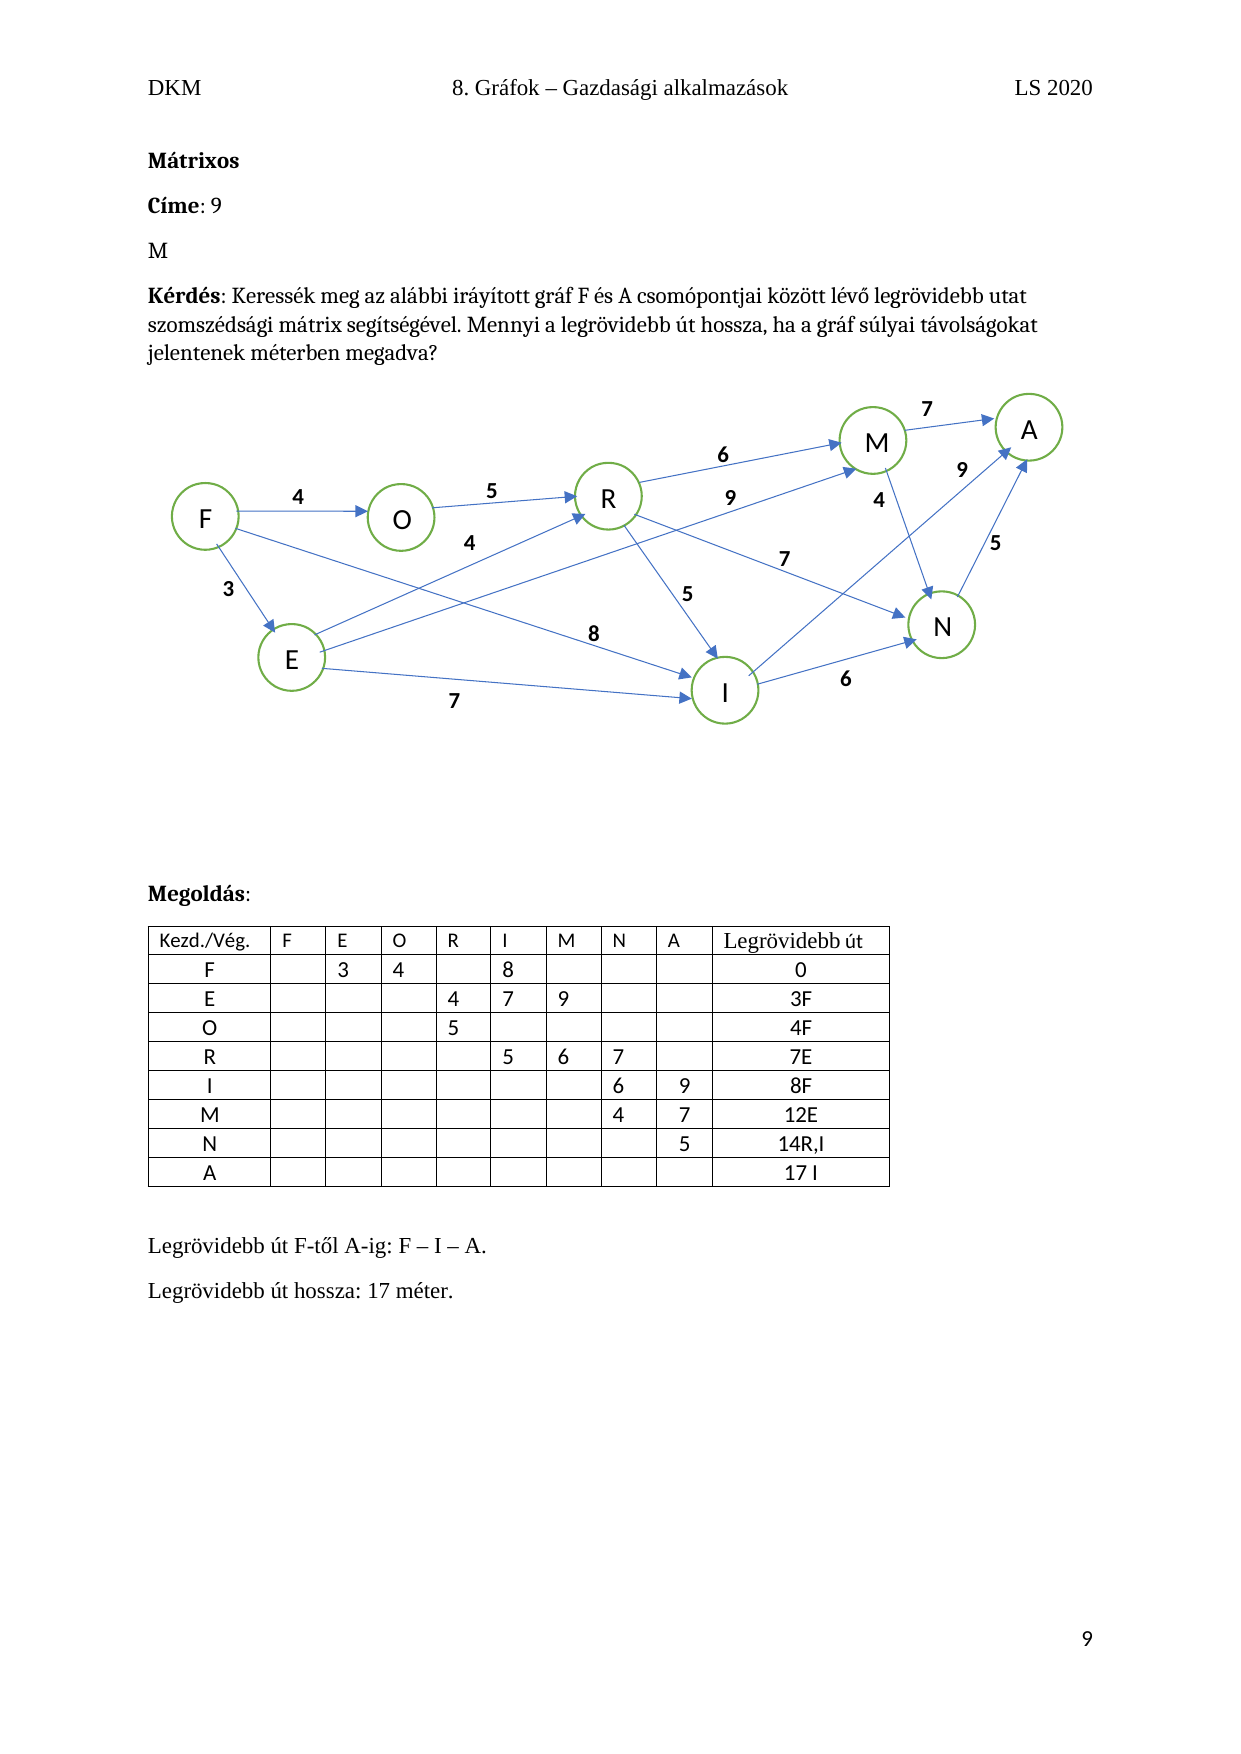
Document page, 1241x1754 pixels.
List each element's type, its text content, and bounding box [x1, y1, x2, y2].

table_cell [326, 1129, 381, 1157]
table_cell 7 [491, 984, 546, 1012]
table_cell N [149, 1129, 270, 1157]
table_cell [602, 984, 656, 1012]
table_header O [382, 927, 436, 954]
table_cell [547, 955, 601, 983]
table_cell 7 [657, 1100, 712, 1128]
table_header E [326, 927, 381, 954]
table_cell 6 [602, 1071, 656, 1099]
table_header I [491, 927, 546, 954]
table_cell [437, 955, 490, 983]
table_cell 12E [713, 1100, 889, 1128]
table_cell [382, 1100, 436, 1128]
table_cell [382, 1158, 436, 1186]
table_header A [657, 927, 712, 954]
table_cell [491, 1158, 546, 1186]
table_cell 5 [657, 1129, 712, 1157]
table_header M [547, 927, 601, 954]
table_cell [437, 1042, 490, 1070]
table_cell [547, 1100, 601, 1128]
table_cell [382, 1042, 436, 1070]
table_cell M [149, 1100, 270, 1128]
table_cell [547, 1129, 601, 1157]
table_cell E [149, 984, 270, 1012]
table_cell 5 [491, 1042, 546, 1070]
table_cell [382, 1071, 436, 1099]
table_cell [271, 955, 325, 983]
table_cell [326, 1100, 381, 1128]
text Címe: 9 [148, 193, 1093, 219]
table_cell 9 [657, 1071, 712, 1099]
table_cell [602, 955, 656, 983]
table_cell 8 [491, 955, 546, 983]
table_cell [491, 1071, 546, 1099]
table_cell [602, 1129, 656, 1157]
table_cell [491, 1013, 546, 1041]
table_header Kezd./Vég. [149, 927, 270, 954]
table_cell [271, 1071, 325, 1099]
table_cell 4 [382, 955, 436, 983]
table_cell 6 [547, 1042, 601, 1070]
table_cell [271, 1013, 325, 1041]
table_cell [437, 1071, 490, 1099]
table_cell [271, 984, 325, 1012]
table_cell [326, 1071, 381, 1099]
table_cell [271, 1100, 325, 1128]
table_cell 7 [602, 1042, 656, 1070]
table_cell [382, 1129, 436, 1157]
text Megoldás: [148, 881, 1093, 907]
table_header N [602, 927, 656, 954]
table_cell 8F [713, 1071, 889, 1099]
table_cell 5 [437, 1013, 490, 1041]
table_cell 3F [713, 984, 889, 1012]
table_cell 17 I [713, 1158, 889, 1186]
table_cell [547, 1158, 601, 1186]
table_cell O [149, 1013, 270, 1041]
table_cell [547, 1013, 601, 1041]
table_cell [326, 984, 381, 1012]
table_cell [326, 1013, 381, 1041]
table_cell [326, 1042, 381, 1070]
table_cell I [149, 1071, 270, 1099]
table_cell [657, 1158, 712, 1186]
table_cell [271, 1042, 325, 1070]
text Kérdés: Keressék meg az alábbi iráyított gráf F és A csomópontjai között lévő legrövidebb utat szomszédsági mátrix segítségével. Mennyi a legrövidebb út hossza, ha a gráf súlyai távolságokat jelentenek méterben megadva? [148, 283, 1093, 366]
table_cell 14R,I [713, 1129, 889, 1157]
text Legrövidebb út F-től A-ig: F – I – A. [148, 1232, 1093, 1259]
table_cell 4 [602, 1100, 656, 1128]
table_cell 3 [326, 955, 381, 983]
table_cell [602, 1158, 656, 1186]
table_cell [437, 1129, 490, 1157]
table_cell [602, 1013, 656, 1041]
table_cell 4F [713, 1013, 889, 1041]
text Legrövidebb út hossza: 17 méter. [148, 1277, 1093, 1304]
table_cell [657, 1042, 712, 1070]
table_cell [491, 1100, 546, 1128]
table_header R [437, 927, 490, 954]
table_cell [382, 984, 436, 1012]
table_cell [657, 955, 712, 983]
table_cell [491, 1129, 546, 1157]
table_cell [271, 1129, 325, 1157]
table_cell F [149, 955, 270, 983]
table_cell [547, 1071, 601, 1099]
table_cell [437, 1158, 490, 1186]
table_cell R [149, 1042, 270, 1070]
table_cell [382, 1013, 436, 1041]
table_cell [437, 1100, 490, 1128]
table_cell 0 [713, 955, 889, 983]
table_cell 7E [713, 1042, 889, 1070]
table_header F [271, 927, 325, 954]
table_cell [326, 1158, 381, 1186]
table_cell [271, 1158, 325, 1186]
table_header Legrövidebb út [713, 927, 889, 954]
text Mátrixos [148, 148, 1093, 174]
table_cell A [149, 1158, 270, 1186]
text M [148, 238, 1093, 264]
table_cell [657, 1013, 712, 1041]
table_cell 4 [437, 984, 490, 1012]
table_cell 9 [547, 984, 601, 1012]
table_cell [657, 984, 712, 1012]
